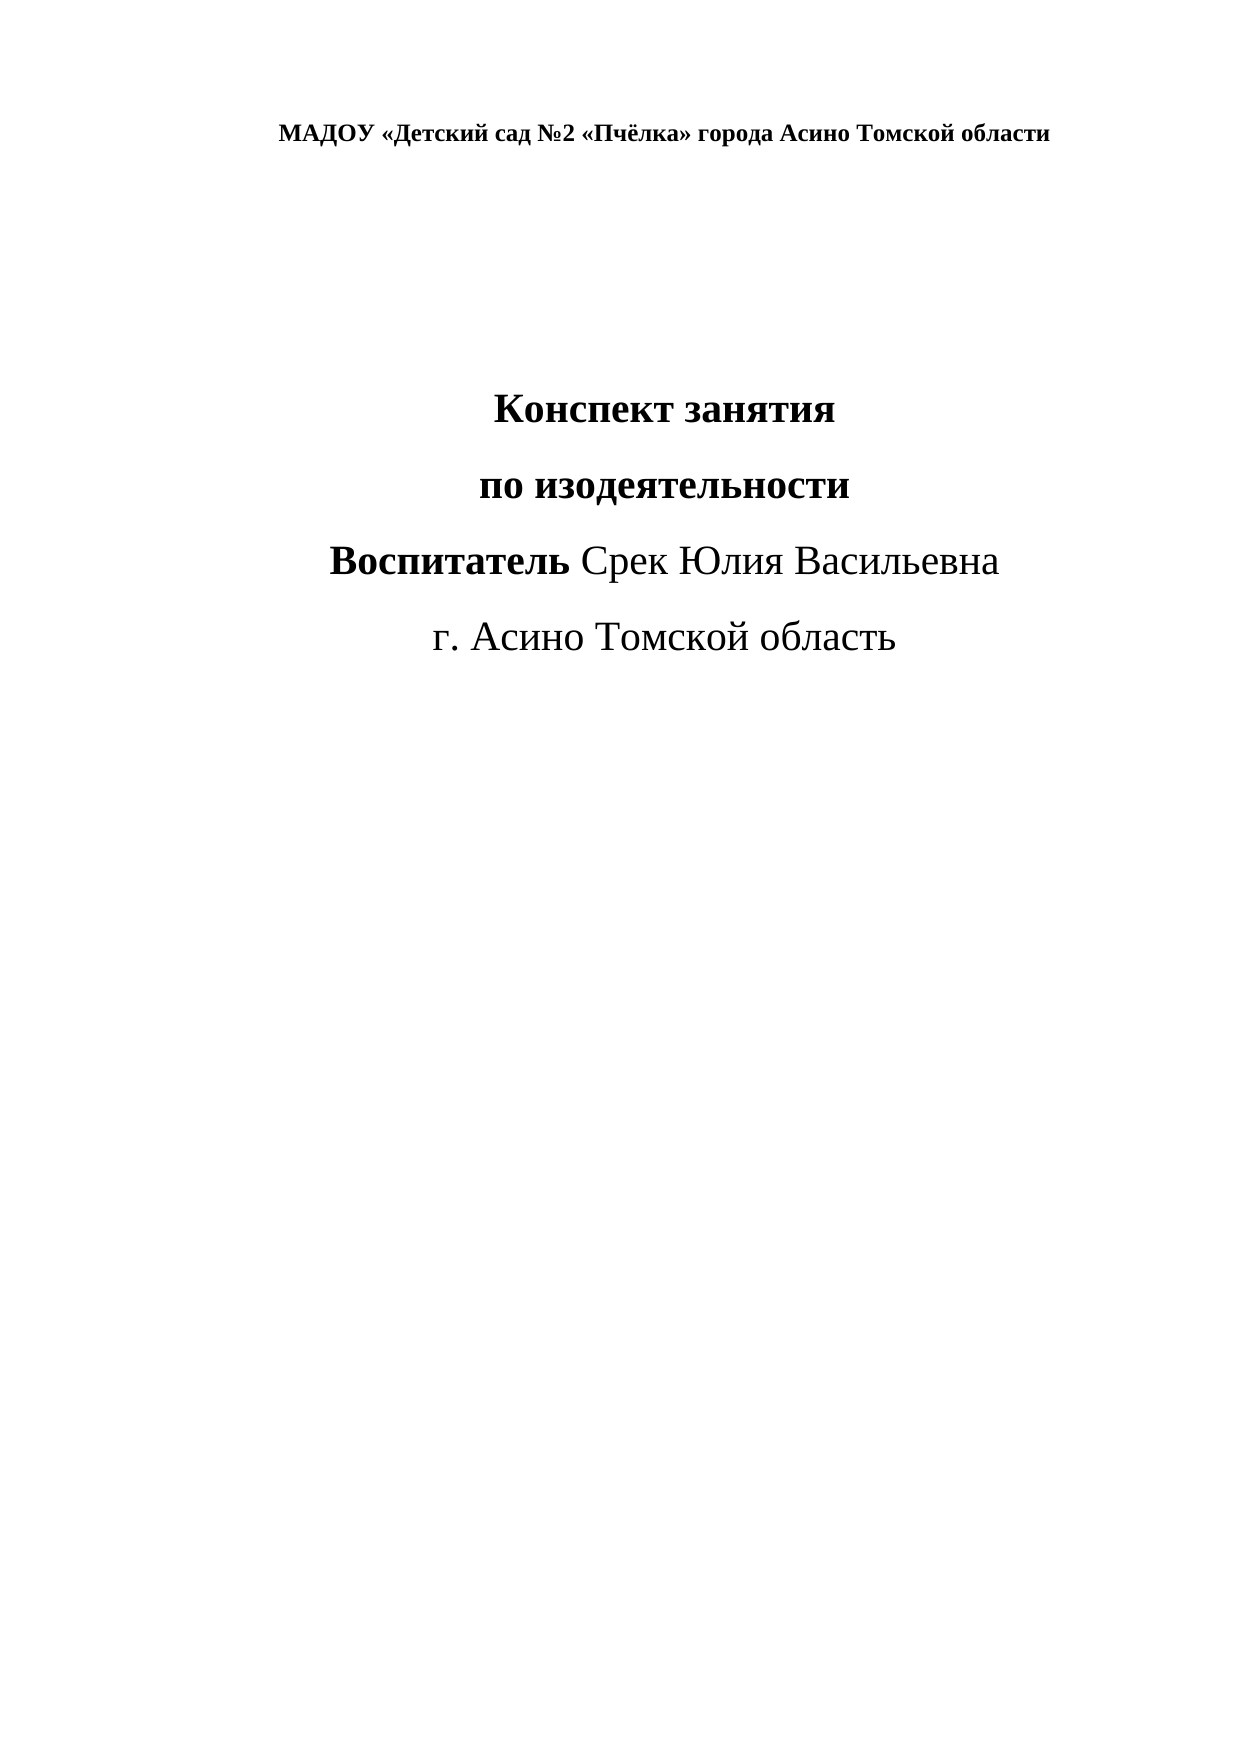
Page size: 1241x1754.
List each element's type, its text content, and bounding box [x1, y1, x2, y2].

text по изодеятельности [177, 459, 1152, 507]
text Воспитатель Срек Юлия Васильевна [177, 535, 1152, 583]
text МАДОУ «Детский сад №2 «Пчёлка» города Асино Томской области [177, 118, 1152, 147]
text Конспект занятия [177, 383, 1152, 431]
text г. Асино Томской область [177, 611, 1152, 659]
